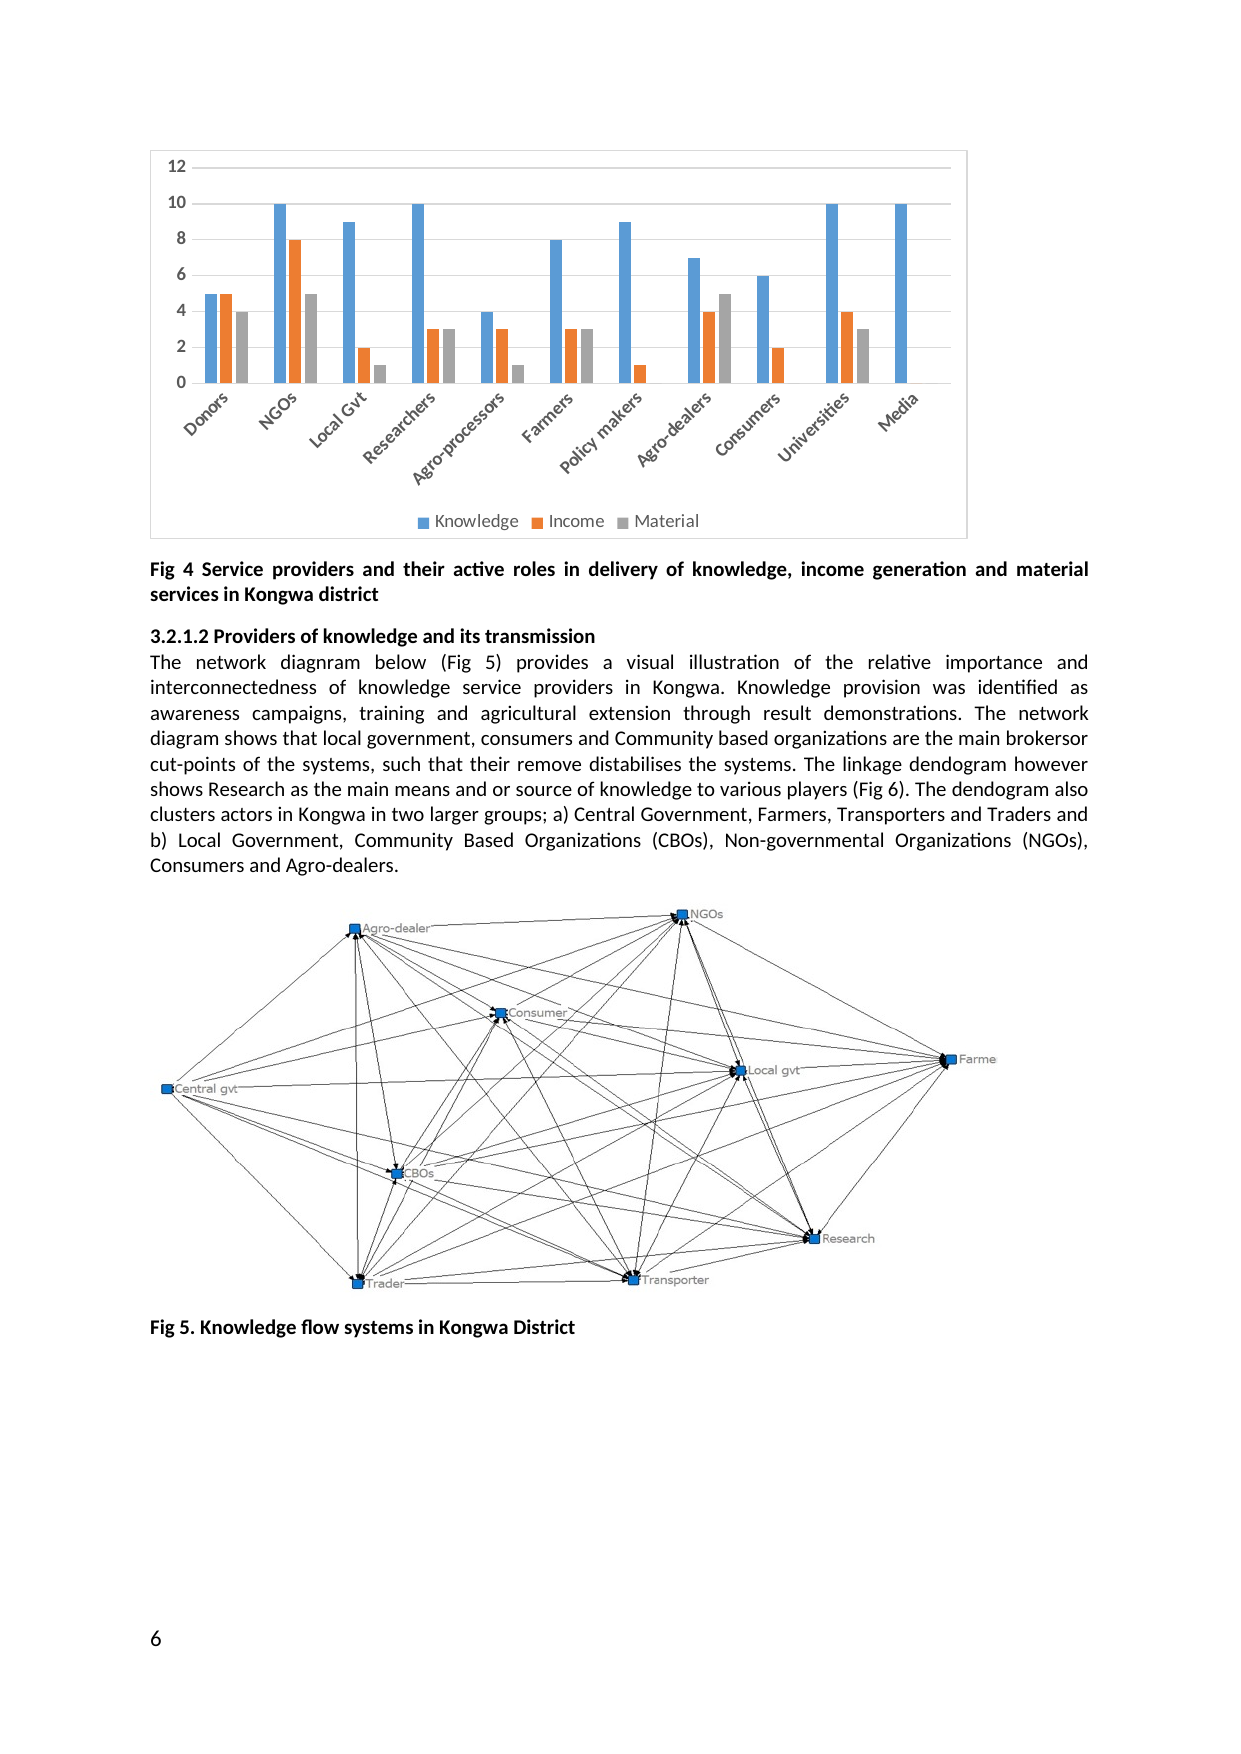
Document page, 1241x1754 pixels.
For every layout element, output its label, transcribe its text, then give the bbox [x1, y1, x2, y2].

picture [150, 894, 998, 1298]
text Fig 5. Knowledge flow systems in Kongwa District [150, 1314, 1090, 1339]
text The network diagnram below (Fig 5) provides a visual illustration of the relative importance and interconnectedness of knowledge service providers in Kongwa. Knowledge provision was identified as awareness campaigns, training and agricultural extension through result demonstrations. The network diagram shows that local government, consumers and Community based organizations are the main brokersor cut-points of the systems, such that their remove distabilises the systems. The linkage dendogram however shows Research as the main means and or source of knowledge to various players (Fig 6). The dendogram also clusters actors in Kongwa in two larger groups; a) Central Government, Farmers, Transporters and Traders and b) Local Government, Community Based Organizations (CBOs), Non-governmental Organizations (NGOs), Consumers and Agro-dealers. [150, 649, 1090, 878]
text Fig 4 Service providers and their active roles in delivery of knowledge, income generation and material services in Kongwa district [150, 556, 1090, 607]
text 3.2.1.2 Providers of knowledge and its transmission [150, 624, 1090, 649]
